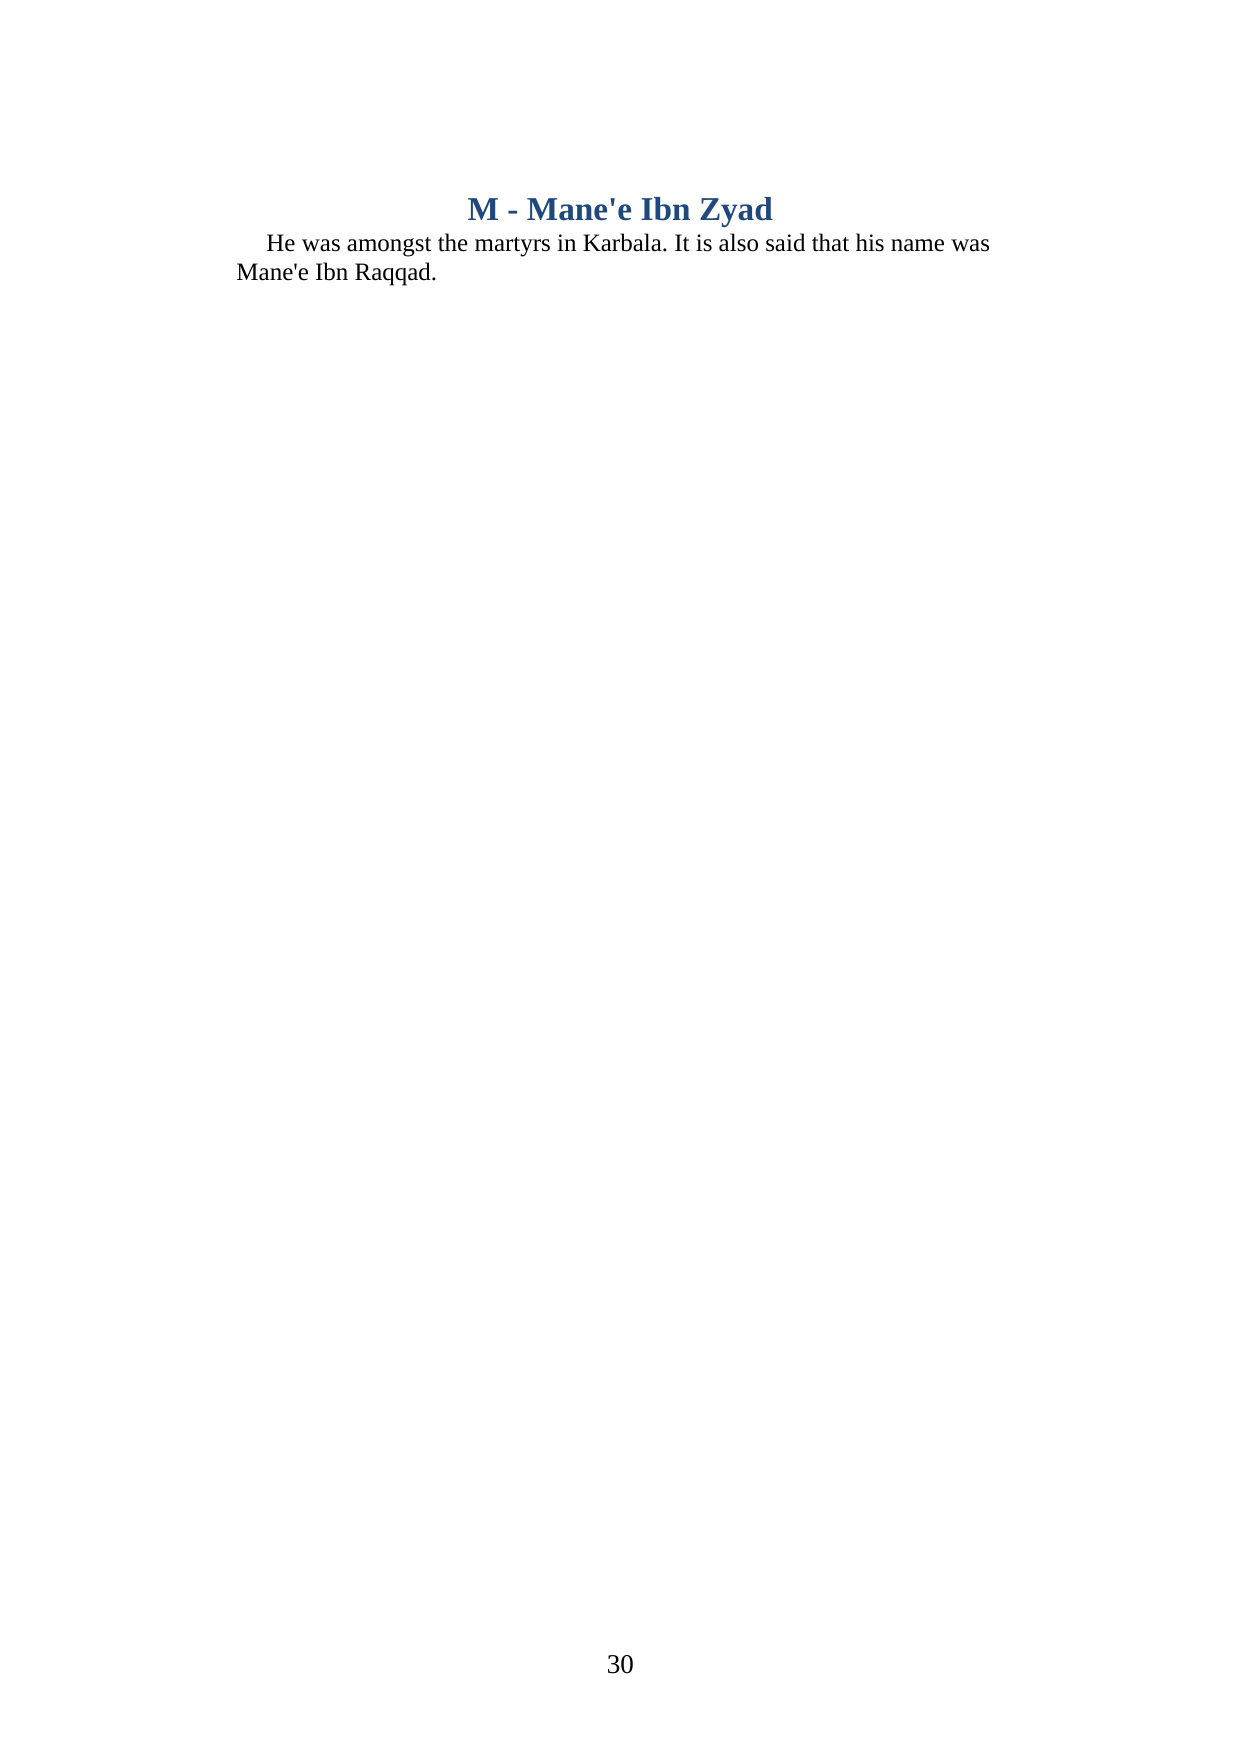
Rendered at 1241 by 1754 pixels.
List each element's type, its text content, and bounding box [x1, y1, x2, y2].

subtitle M - Mane'e Ibn Zyad [236, 190, 1004, 228]
text He was amongst the martyrs in Karbala. It is also said that his name was Mane'e Ibn Raqqad. [236, 228, 1004, 286]
